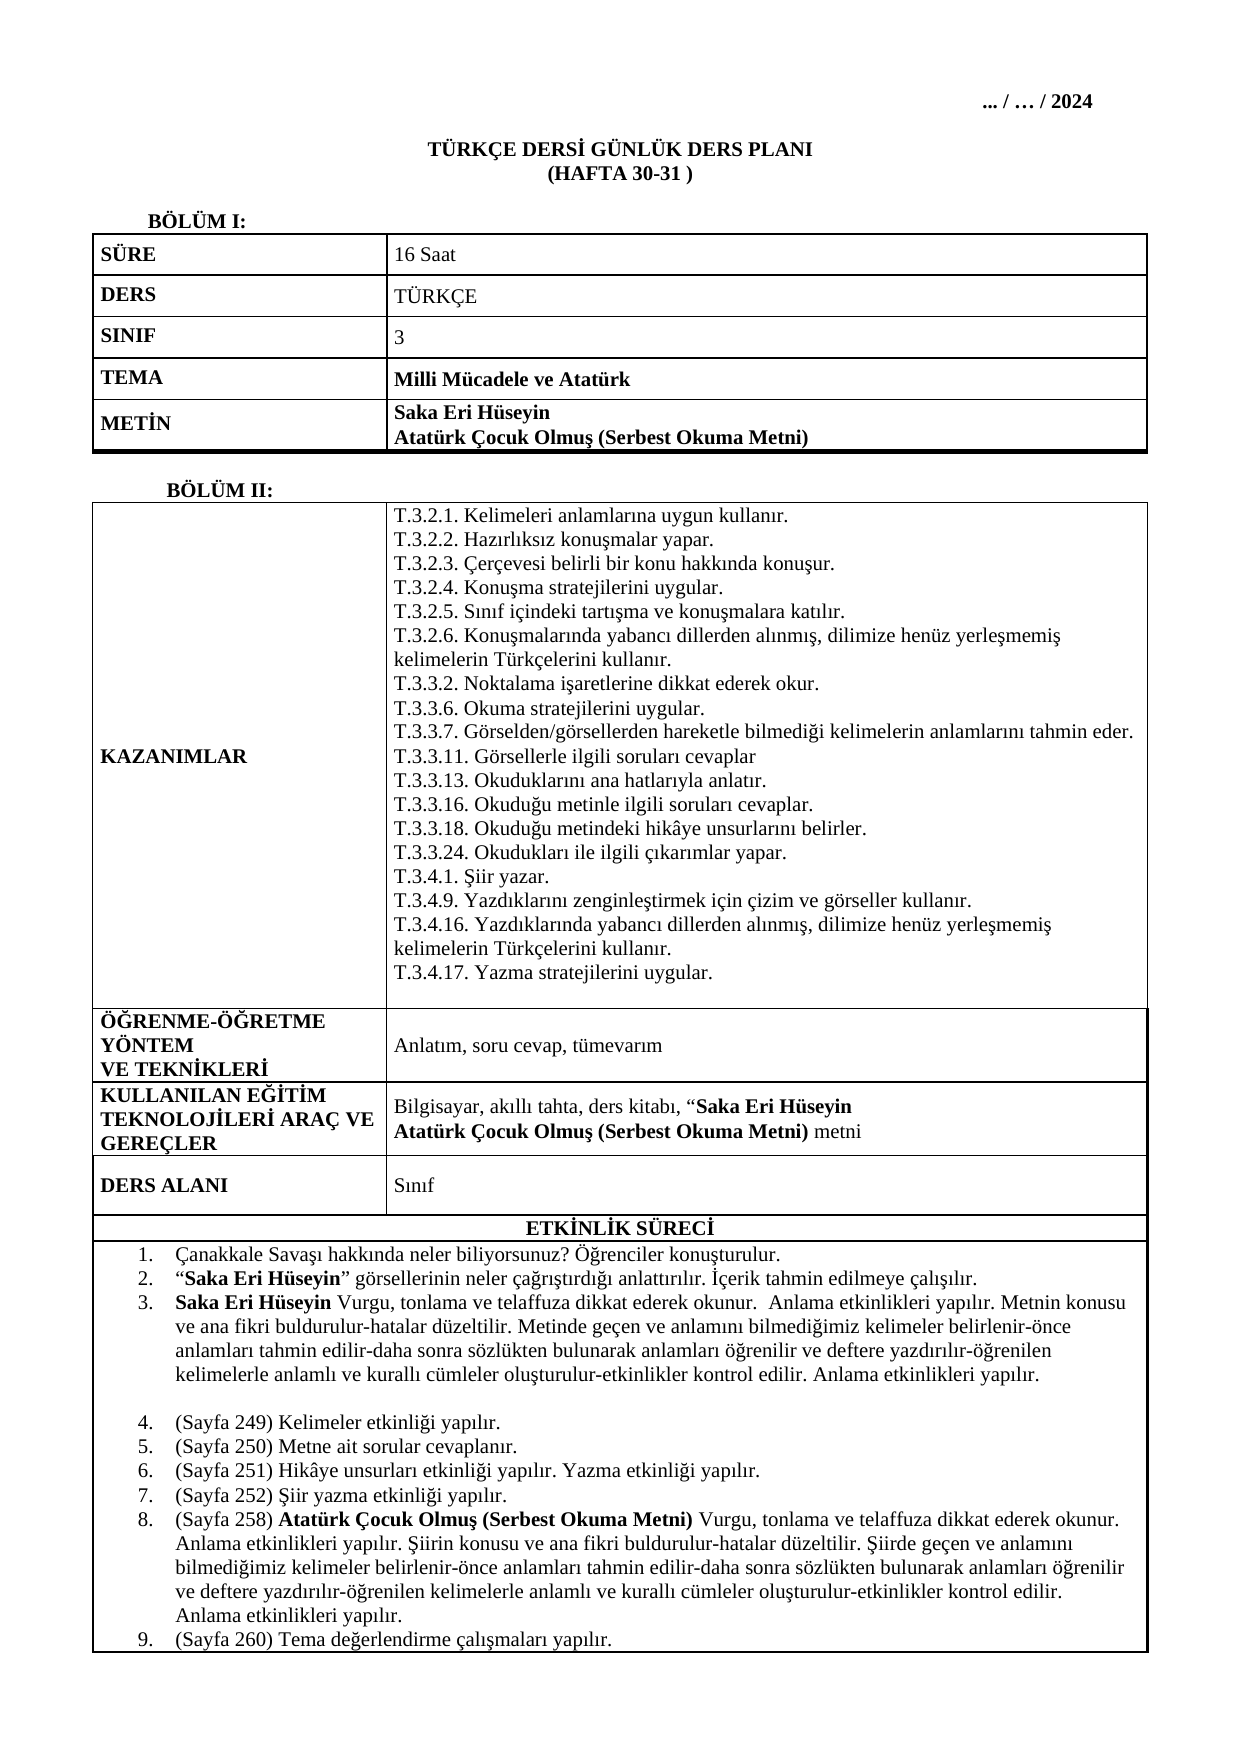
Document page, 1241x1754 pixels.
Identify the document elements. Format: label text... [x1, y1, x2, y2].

table_cell Sınıf [387, 1156, 1146, 1214]
table_cell DERS ALANI [94, 1156, 386, 1214]
table_cell Saka Eri Hüseyin Atatürk Çocuk Olmuş (Serbest Okuma Metni) [388, 400, 1146, 449]
text BÖLÜM I: [148, 209, 1092, 233]
table_cell TEMA [94, 359, 386, 398]
table_cell Çanakkale Savaşı hakkında neler biliyorsunuz? Öğrenciler konuşturulur. “Saka Eri Hüseyin” görsellerinin neler çağrıştırdığı anlattırılır. İçerik tahmin edilmeye çalışılır. Saka Eri Hüseyin Vurgu, tonlama ve telaffuza dikkat ederek okunur. Anlama etkinlikleri yapılır. Metnin konusu ve ana fikri buldurulur-hatalar düzeltilir. Metinde geçen ve anlamını bilmediğimiz kelimeler belirlenir-önce anlamları tahmin edilir-daha sonra sözlükten bulunarak anlamları öğrenilir ve deftere yazdırılır-öğrenilen kelimelerle anlamlı ve kurallı cümleler oluşturulur-etkinlikler kontrol edilir. Anlama etkinlikleri yapılır. (Sayfa 249) Kelimeler etkinliği yapılır. (Sayfa 250) Metne ait sorular cevaplanır. (Sayfa 251) Hikâye unsurları etkinliği yapılır. Yazma etkinliği yapılır. (Sayfa 252) Şiir yazma etkinliği yapılır. (Sayfa 258) Atatürk Çocuk Olmuş (Serbest Okuma Metni) Vurgu, tonlama ve telaffuza dikkat ederek okunur. Anlama etkinlikleri yapılır. Şiirin konusu ve ana fikri buldurulur-hatalar düzeltilir. Şiirde geçen ve anlamını bilmediğimiz kelimeler belirlenir-önce anlamları tahmin edilir-daha sonra sözlükten bulunarak anlamları öğrenilir ve deftere yazdırılır-öğrenilen kelimelerle anlamlı ve kurallı cümleler oluşturulur-etkinlikler kontrol edilir. Anlama etkinlikleri yapılır. (Sayfa 260) Tema değerlendirme çalışmaları yapılır. [94, 1242, 1146, 1651]
table_cell ETKİNLİK SÜRECİ [94, 1216, 1146, 1240]
table_cell METİN [94, 400, 386, 449]
table_header SÜRE [94, 235, 386, 274]
table_cell ÖĞRENME-ÖĞRETME YÖNTEM VE TEKNİKLERİ [93, 1009, 386, 1081]
table_cell Bilgisayar, akıllı tahta, ders kitabı, “Saka Eri Hüseyin Atatürk Çocuk Olmuş (Serbest Okuma Metni) metni [387, 1083, 1146, 1155]
table_header KAZANIMLAR [93, 503, 386, 1008]
table_cell Anlatım, soru cevap, tümevarım [387, 1009, 1146, 1081]
table_header 16 Saat [388, 235, 1146, 274]
text (HAFTA 30-31 ) [148, 161, 1092, 185]
table_cell SINIF [94, 317, 386, 357]
table_cell Milli Mücadele ve Atatürk [388, 359, 1146, 398]
table_header T.3.2.1. Kelimeleri anlamlarına uygun kullanır. T.3.2.2. Hazırlıksız konuşmalar yapar. T.3.2.3. Çerçevesi belirli bir konu hakkında konuşur. T.3.2.4. Konuşma stratejilerini uygular. T.3.2.5. Sınıf içindeki tartışma ve konuşmalara katılır. T.3.2.6. Konuşmalarında yabancı dillerden alınmış, dilimize henüz yerleşmemiş kelimelerin Türkçelerini kullanır. T.3.3.2. Noktalama işaretlerine dikkat ederek okur. T.3.3.6. Okuma stratejilerini uygular. T.3.3.7. Görselden/görsellerden hareketle bilmediği kelimelerin anlamlarını tahmin eder. T.3.3.11. Görsellerle ilgili soruları cevaplar T.3.3.13. Okuduklarını ana hatlarıyla anlatır. T.3.3.16. Okuduğu metinle ilgili soruları cevaplar. T.3.3.18. Okuduğu metindeki hikâye unsurlarını belirler. T.3.3.24. Okudukları ile ilgili çıkarımlar yapar. T.3.4.1. Şiir yazar. T.3.4.9. Yazdıklarını zenginleştirmek için çizim ve görseller kullanır. T.3.4.16. Yazdıklarında yabancı dillerden alınmış, dilimize henüz yerleşmemiş kelimelerin Türkçelerini kullanır. T.3.4.17. Yazma stratejilerini uygular. [387, 503, 1147, 1008]
text TÜRKÇE DERSİ GÜNLÜK DERS PLANI [148, 137, 1092, 161]
table_cell KULLANILAN EĞİTİM TEKNOLOJİLERİ ARAÇ VE GEREÇLER [93, 1083, 386, 1155]
text BÖLÜM II: [148, 478, 1092, 502]
table_cell 3 [388, 317, 1146, 357]
table_cell DERS [94, 276, 386, 316]
text ... / … / 2024 [148, 89, 1092, 113]
table_cell TÜRKÇE [388, 276, 1146, 316]
